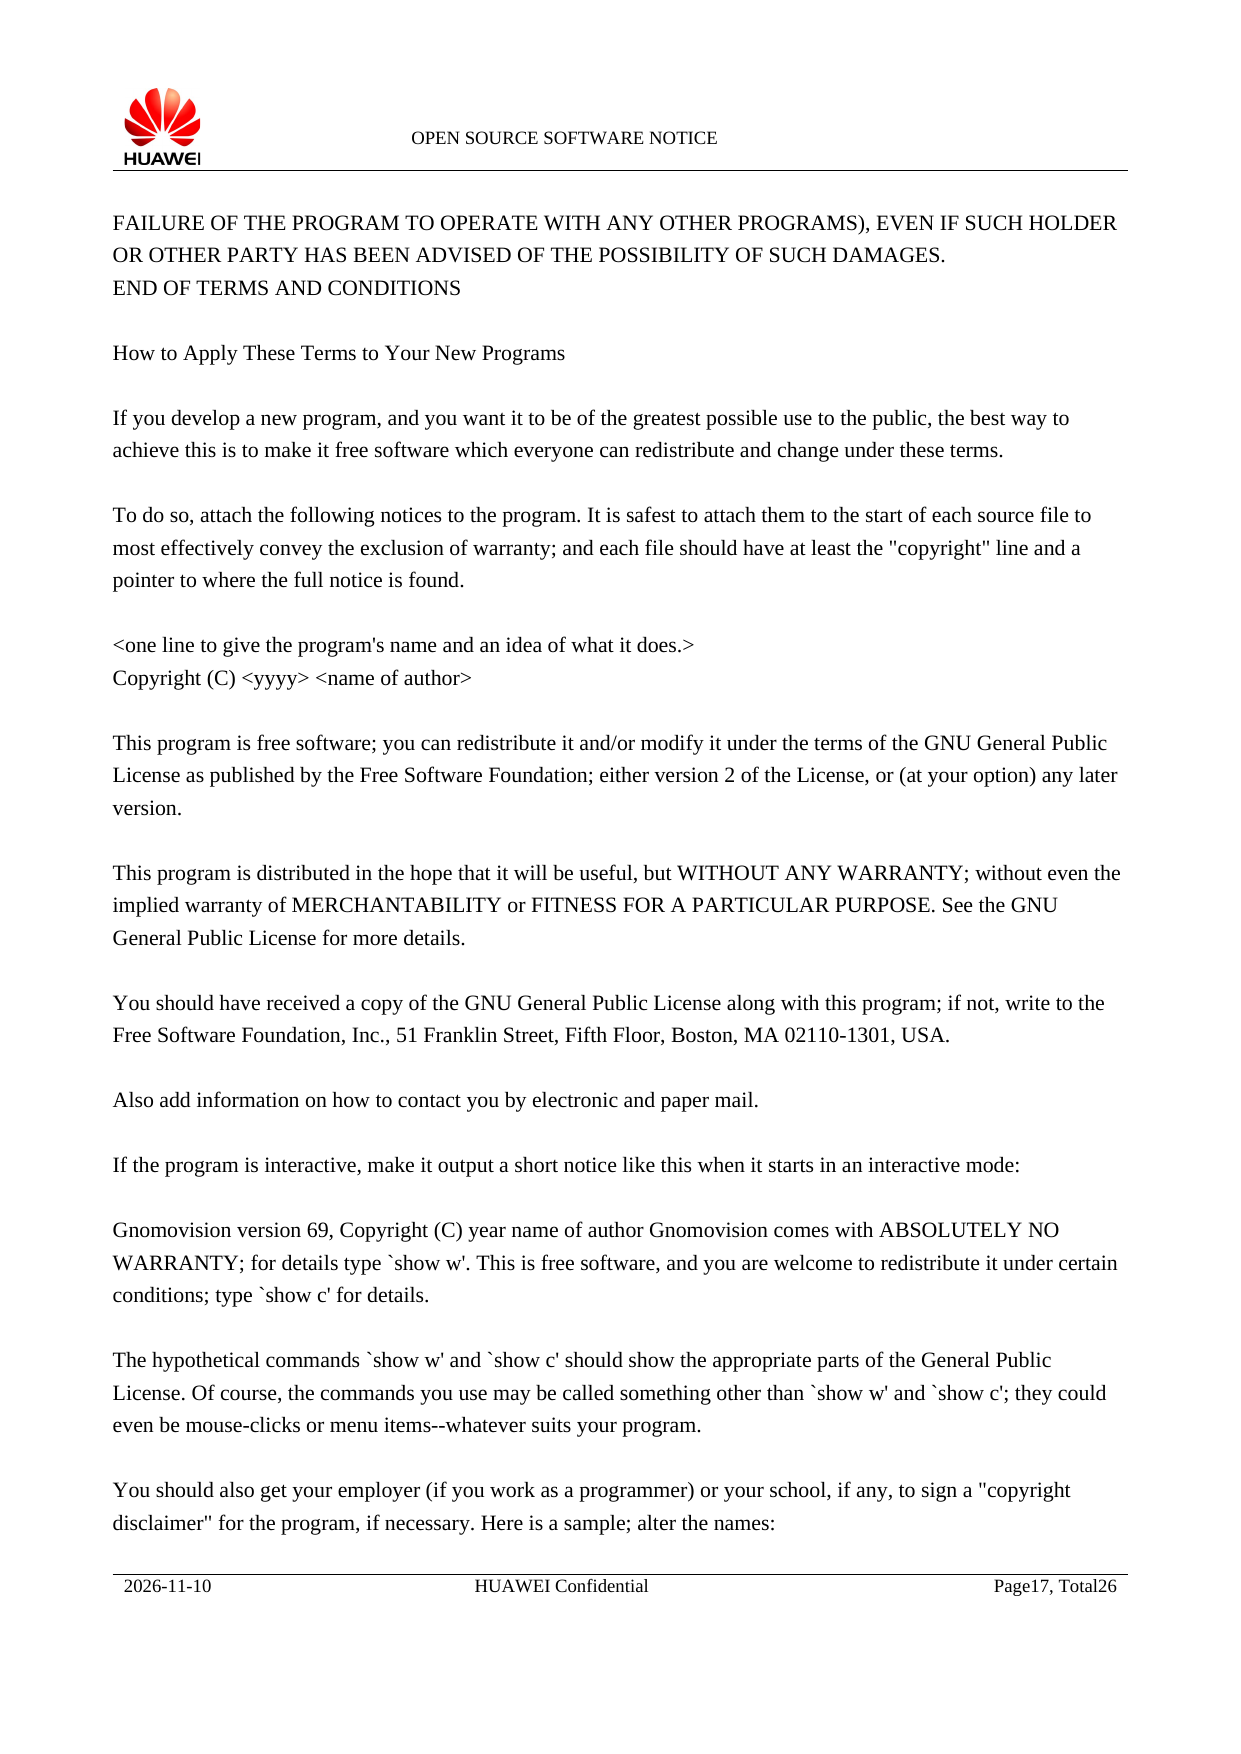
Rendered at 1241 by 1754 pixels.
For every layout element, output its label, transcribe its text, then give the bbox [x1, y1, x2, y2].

picture [124, 88, 201, 165]
